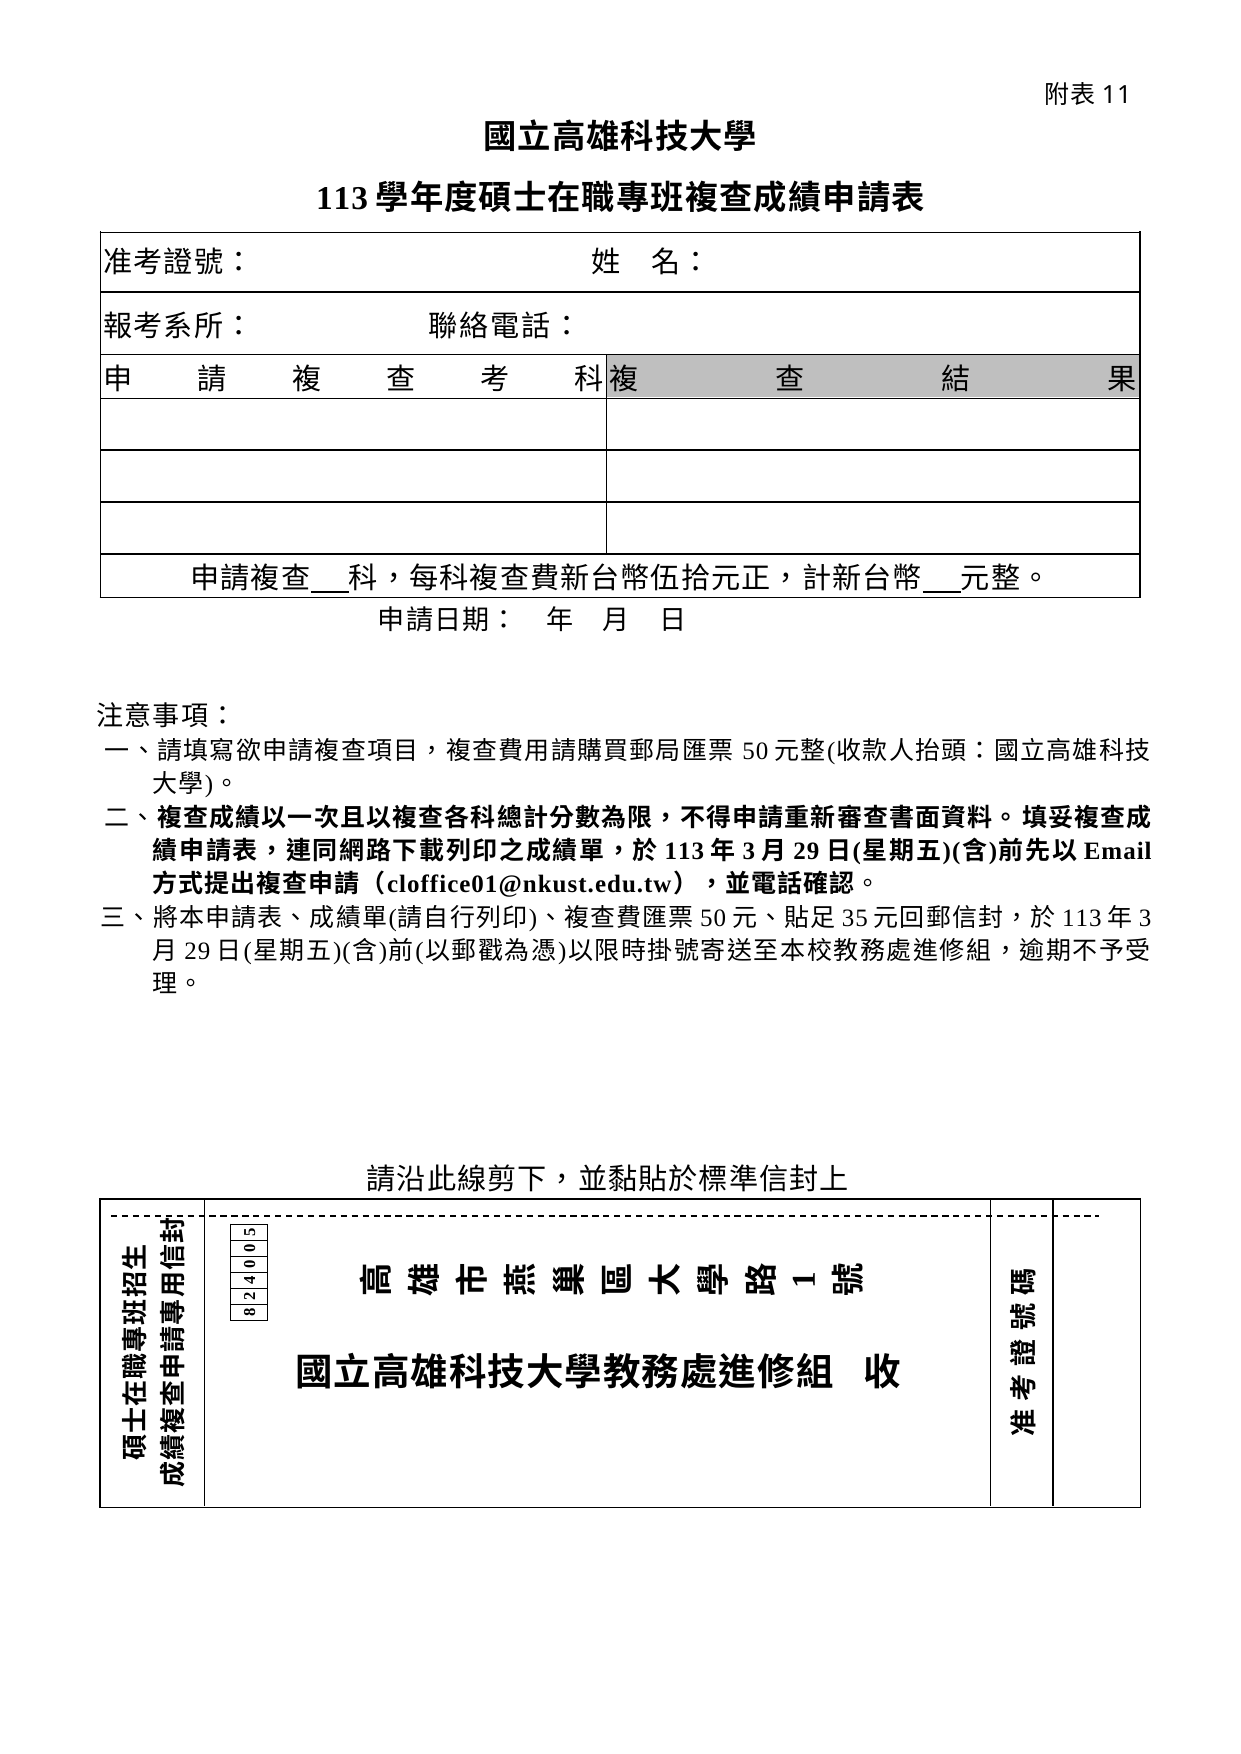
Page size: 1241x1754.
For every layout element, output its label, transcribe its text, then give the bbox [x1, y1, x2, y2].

text 國立高雄科技大學 [89, 110, 1152, 158]
table_header 碩士在職專班招生 成績複查申請專用信封 [101, 1200, 204, 1506]
table_header 准 考 證 號 碼 [991, 1200, 1052, 1506]
table_cell 複查結果 [607, 355, 1139, 397]
table_cell [607, 503, 1139, 553]
table_cell [101, 451, 606, 501]
table_header [1054, 1200, 1140, 1506]
table_cell [607, 399, 1139, 449]
text 請沿此線剪下，並黏貼於標準信封上 [89, 1156, 1126, 1198]
table_cell [101, 399, 606, 449]
table_header 國立高雄科技大學教務處進修組 收 [205, 1200, 990, 1506]
text 注意事項： [89, 694, 1127, 733]
table_cell 報考系所： 聯絡電話： [101, 293, 1139, 354]
table_cell [101, 503, 606, 553]
text 三、將本申請表、成績單(請自行列印)、複查費匯票50元、貼足35元回郵信封，於113年3月29日(星期五)(含)前(以郵戳為憑)以限時掛號寄送至本校教務處進修組，逾期不予受理。 [101, 899, 1152, 999]
table_cell 申請複查 科，每科複查費新台幣伍拾元正，計新台幣 元整。 [101, 555, 1139, 597]
text 一、請填寫欲申請複查項目，複查費用請購買郵局匯票50元整(收款人抬頭：國立高雄科技大學)。 [104, 733, 1152, 799]
table_cell [607, 451, 1139, 501]
text 申請日期： 年 月 日 [89, 598, 1152, 637]
table_header 准考證號： 姓 名： [101, 233, 1139, 291]
table_cell 申請複查考科 [101, 355, 606, 397]
text 113學年度碩士在職專班複查成績申請表 [89, 171, 1152, 219]
text 二、複查成績以一次且以複查各科總計分數為限，不得申請重新審查書面資料。填妥複查成績申請表，連同網路下載列印之成績單，於113年3月29日(星期五)(含)前先以Email方式提出複查申請（cloffice01@nkust.edu.tw），並電話確認。 [104, 799, 1152, 899]
